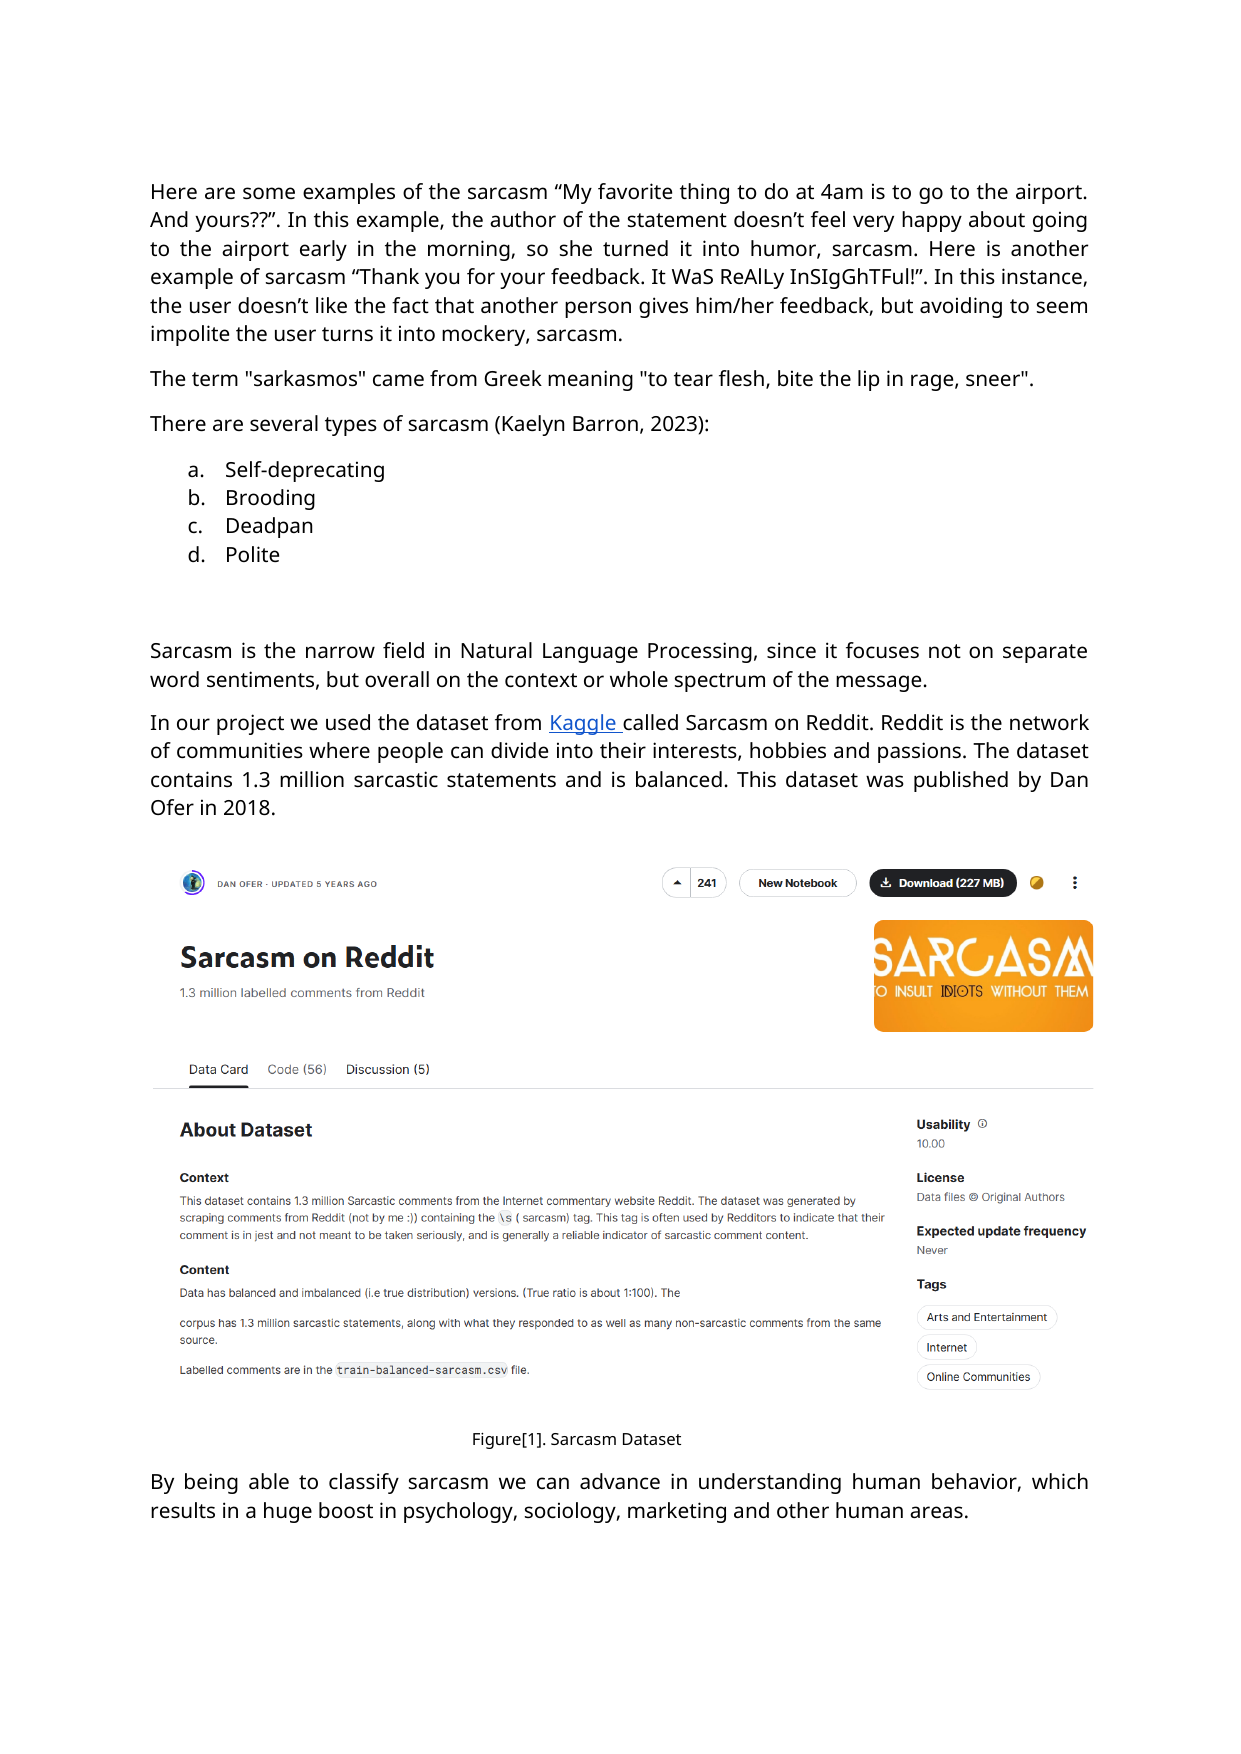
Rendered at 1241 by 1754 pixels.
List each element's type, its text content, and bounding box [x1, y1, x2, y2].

list Polite [187, 540, 1090, 568]
list Self-deprecating [187, 455, 1090, 483]
text In our project we used the dataset from Kaggle called Sarcasm on Reddit. Reddit is the network of communities where people can divide into their interests, hobbies and passions. The dataset contains 1.3 million sarcastic statements and is balanced. This dataset was published by Dan Ofer in 2018. [150, 708, 1090, 822]
list Deadpan [187, 512, 1090, 540]
text There are several types of sarcasm (Kaelyn Barron, 2023): [150, 409, 1090, 438]
list Brooding [187, 483, 1090, 512]
text The term "sarkasmos" came from Greek meaning "to tear flesh, bite the lip in rage, sneer". [150, 364, 1090, 393]
text By being able to classify sarcasm we can advance in understanding human behavior, which results in a huge boost in psychology, sociology, marketing and other human areas. [150, 1467, 1090, 1524]
text Sarcasm is the narrow field in Natural Language Processing, since it focuses not on separate word sentiments, but overall on the context or whole spectrum of the message. [150, 636, 1090, 693]
picture [153, 857, 1094, 1393]
text Here are some examples of the sarcasm “My favorite thing to do at 4am is to go to the airport. And yours??”. In this example, the author of the statement doesn’t feel very happy about going to the airport early in the morning, so she turned it into humor, sarcasm. Here is another example of sarcasm “Thank you for your feedback. It WaS ReAlLy InSIgGhTFul!”. In this instance, the user doesn’t like the fact that another person gives him/her feedback, but avoiding to seem impolite the user turns it into mockery, sarcasm. [150, 177, 1090, 348]
